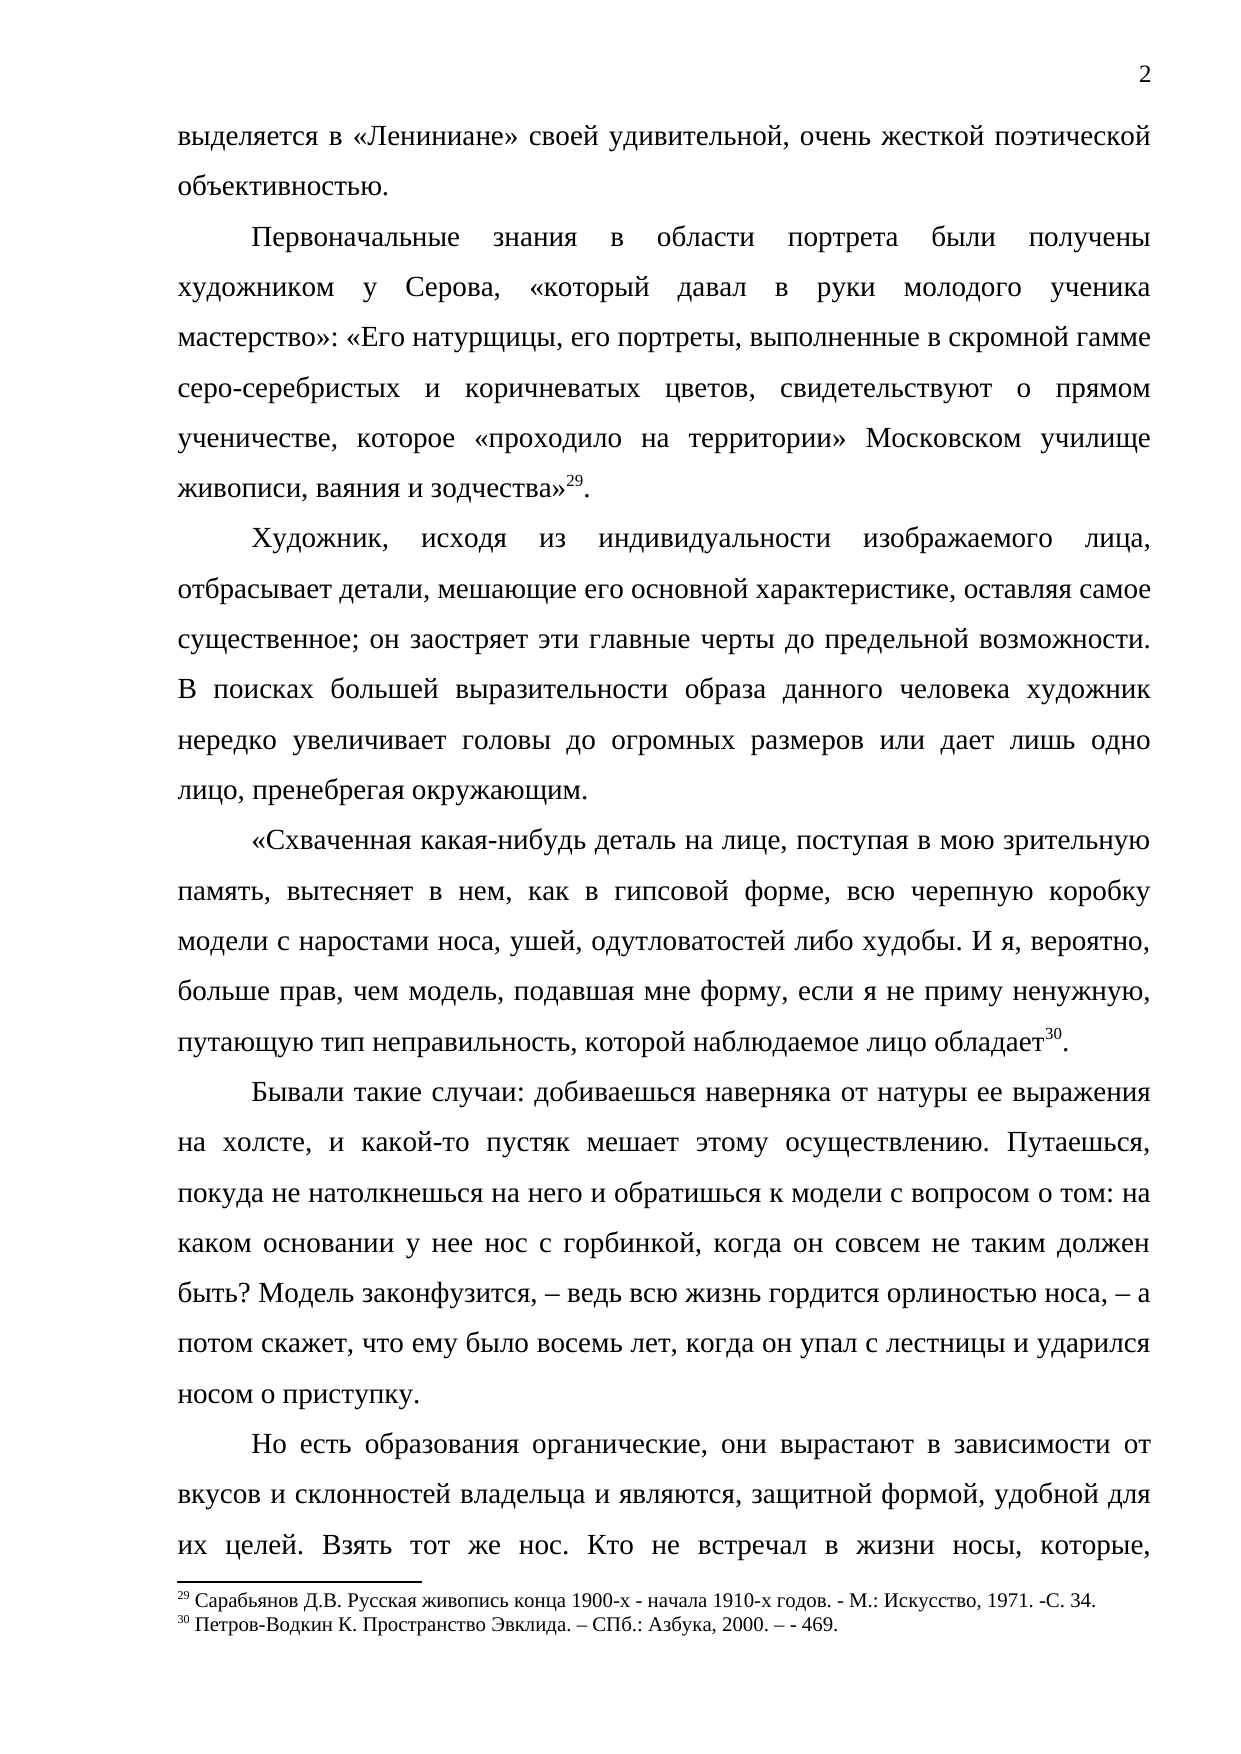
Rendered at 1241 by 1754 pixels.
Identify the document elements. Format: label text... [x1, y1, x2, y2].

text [177, 1426, 1152, 1560]
text Первоначальные знания в области портрета были получены художником у Серова, «который давал в руки молодого ученика мастерство»: «Его натурщицы, его портреты, выполненные в скромной гамме серо-серебристых и коричневатых цветов, свидетельствуют о прямом ученичестве, которое «проходило на территории» Московском училище живописи, ваяния и зодчества». [177, 219, 1152, 504]
text Художник, исходя из индивидуальности изображаемого лица, отбрасывает детали, мешающие его основной характеристике, оставляя самое существенное; он заостряет эти главные черты до предельной возможности. В поисках большей выразительности образа данного человека художник нередко увеличивает головы до огромных размеров или дает лишь одно лицо, пренебрегая окружающим. [177, 521, 1152, 806]
text «Схваченная какая-нибудь деталь на лице, поступая в мою зрительную память, вытесняет в нем, как в гипсовой форме, всю черепную коробку модели с наростами носа, ушей, одутловатостей либо худобы. И я, вероятно, больше прав, чем модель, подавшая мне форму, если я не приму ненужную, путающую тип неправильность, которой наблюдаемое лицо обладает. [177, 822, 1152, 1057]
text Бывали такие случаи: добиваешься наверняка от натуры ее выражения на холсте, и какой-то пустяк мешает этому осуществлению. Путаешься, покуда не натолкнешься на него и обратишься к модели с вопросом о том: на каком основании у нее нос с горбинкой, когда он совсем не таким должен быть? Модель законфузится, – ведь всю жизнь гордится орлиностью носа, – а потом скажет, что ему было восемь лет, когда он упал с лестницы и ударился носом о приступку. [177, 1074, 1152, 1409]
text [177, 118, 1152, 202]
